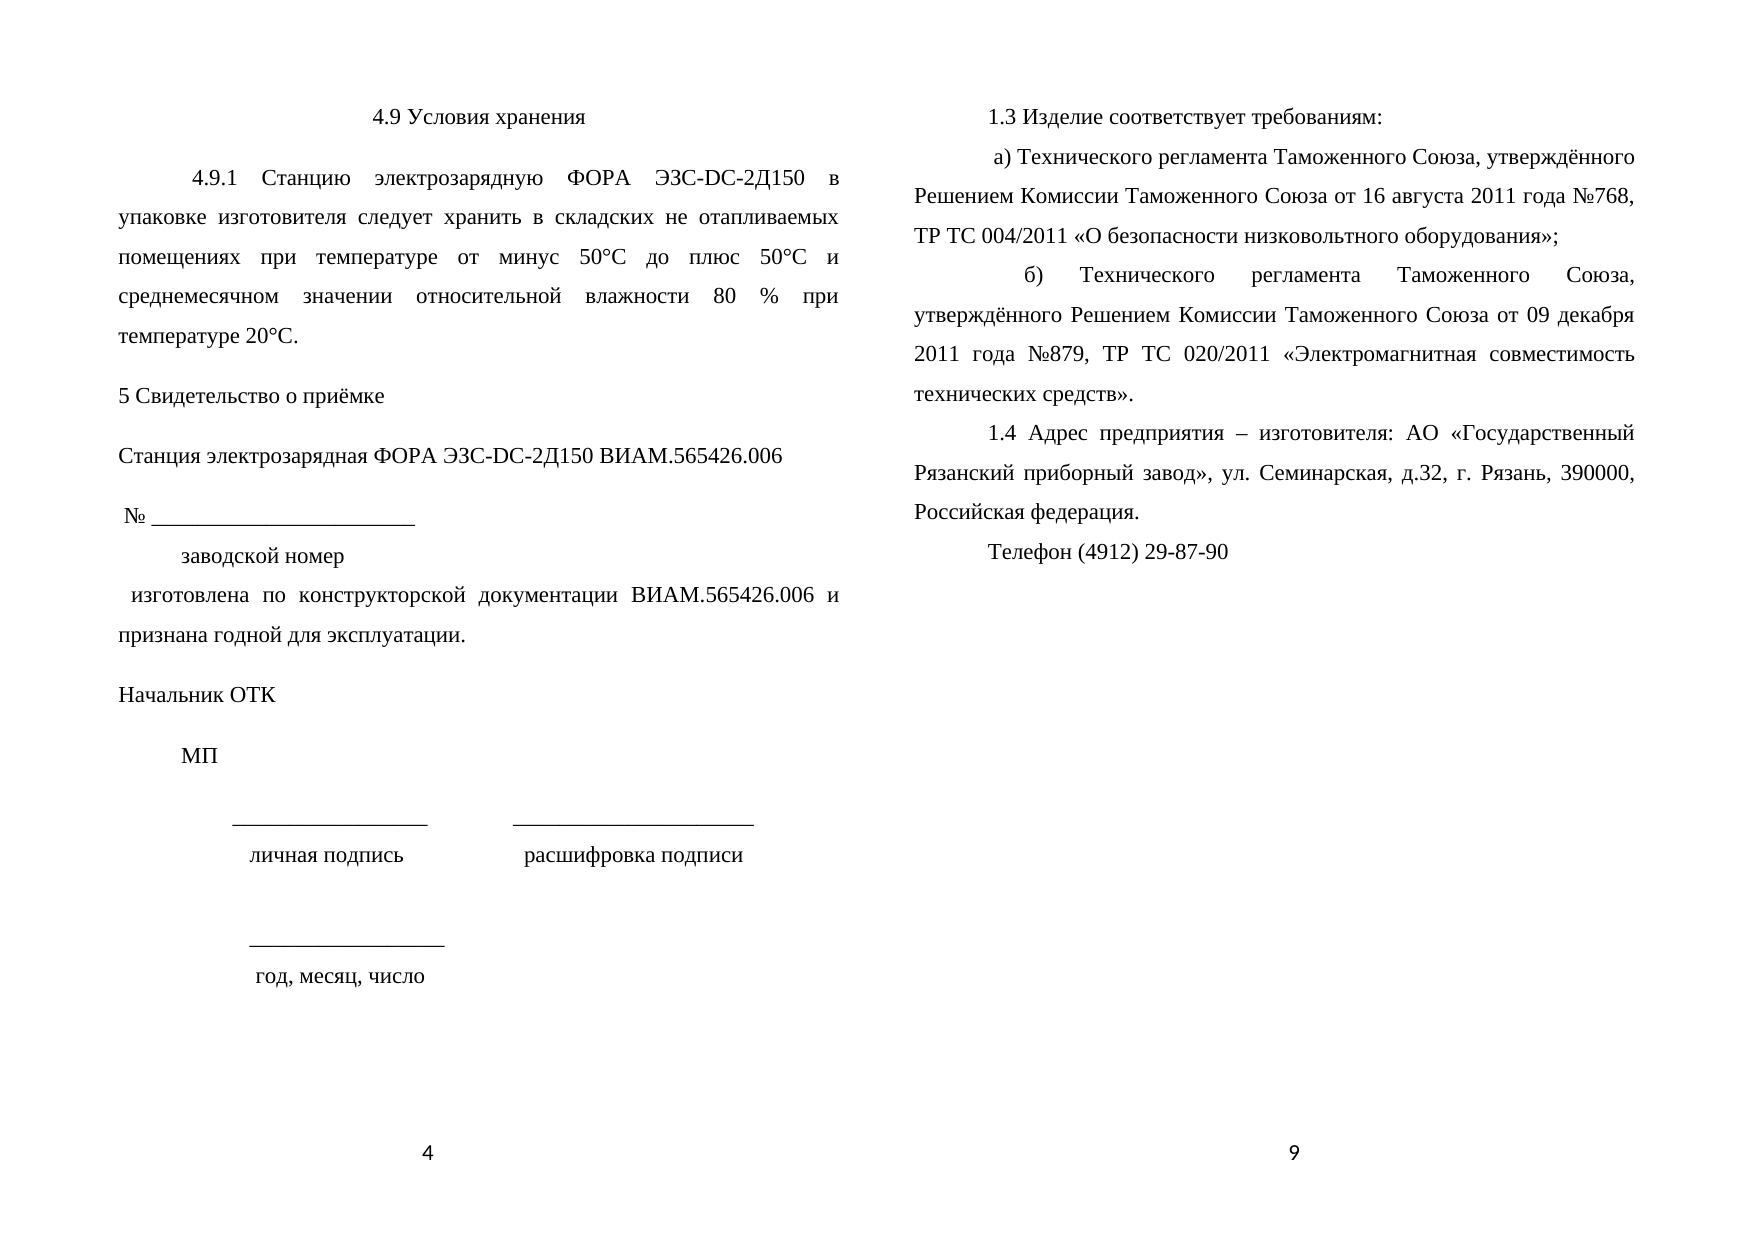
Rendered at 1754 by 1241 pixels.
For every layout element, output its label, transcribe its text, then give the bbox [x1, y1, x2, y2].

text _________________ [118, 923, 840, 949]
text Станция электрозарядная ФОРА ЭЗС-DС-2Д150 ВИАМ.565426.006 [118, 442, 840, 469]
text 1.4 Адрес предприятия – изготовителя: АО «Государственный Рязанский приборный завод», ул. Семинарская, д.32, г. Рязань, 390000, Российская федерация. [914, 419, 1636, 524]
text 5 Свидетельство о приёмке [118, 382, 840, 408]
text _________________ _____________________ [118, 802, 840, 828]
text изготовлена по конструкторской документации ВИАМ.565426.006 и признана годной для эксплуатации. [118, 582, 840, 647]
text Начальник ОТК [118, 681, 840, 708]
text МП [118, 742, 840, 768]
text заводской номер [118, 542, 840, 568]
text 1.3 Изделие соответствует требованиям: [914, 103, 1636, 130]
text год, месяц, число [118, 962, 840, 989]
text 4.9.1 Станцию электрозарядную ФОРА ЭЗС-DС-2Д150 в упаковке изготовителя следует хранить в складских не отапливаемых помещениях при температуре от минус 50°С до плюс 50°С и среднемесячном значении относительной влажности 80 % при температуре 20°С. [118, 164, 840, 348]
text б) Технического регламента Таможенного Союза, утверждённого Решением Комиссии Таможенного Союза от 09 декабря 2011 года №879, ТР ТС 020/2011 «Электромагнитная совместимость технических средств». [914, 261, 1636, 406]
text личная подпись расшифровка подписи [118, 841, 840, 868]
text № _______________________ [118, 503, 840, 529]
text а) Технического регламента Таможенного Союза, утверждённого Решением Комиссии Таможенного Союза от 16 августа 2011 года №768, ТР ТС 004/2011 «О безопасности низковольтного оборудования»; [914, 143, 1636, 248]
text Телефон (4912) 29-87-90 [914, 538, 1636, 564]
text 4.9 Условия хранения [118, 103, 840, 130]
